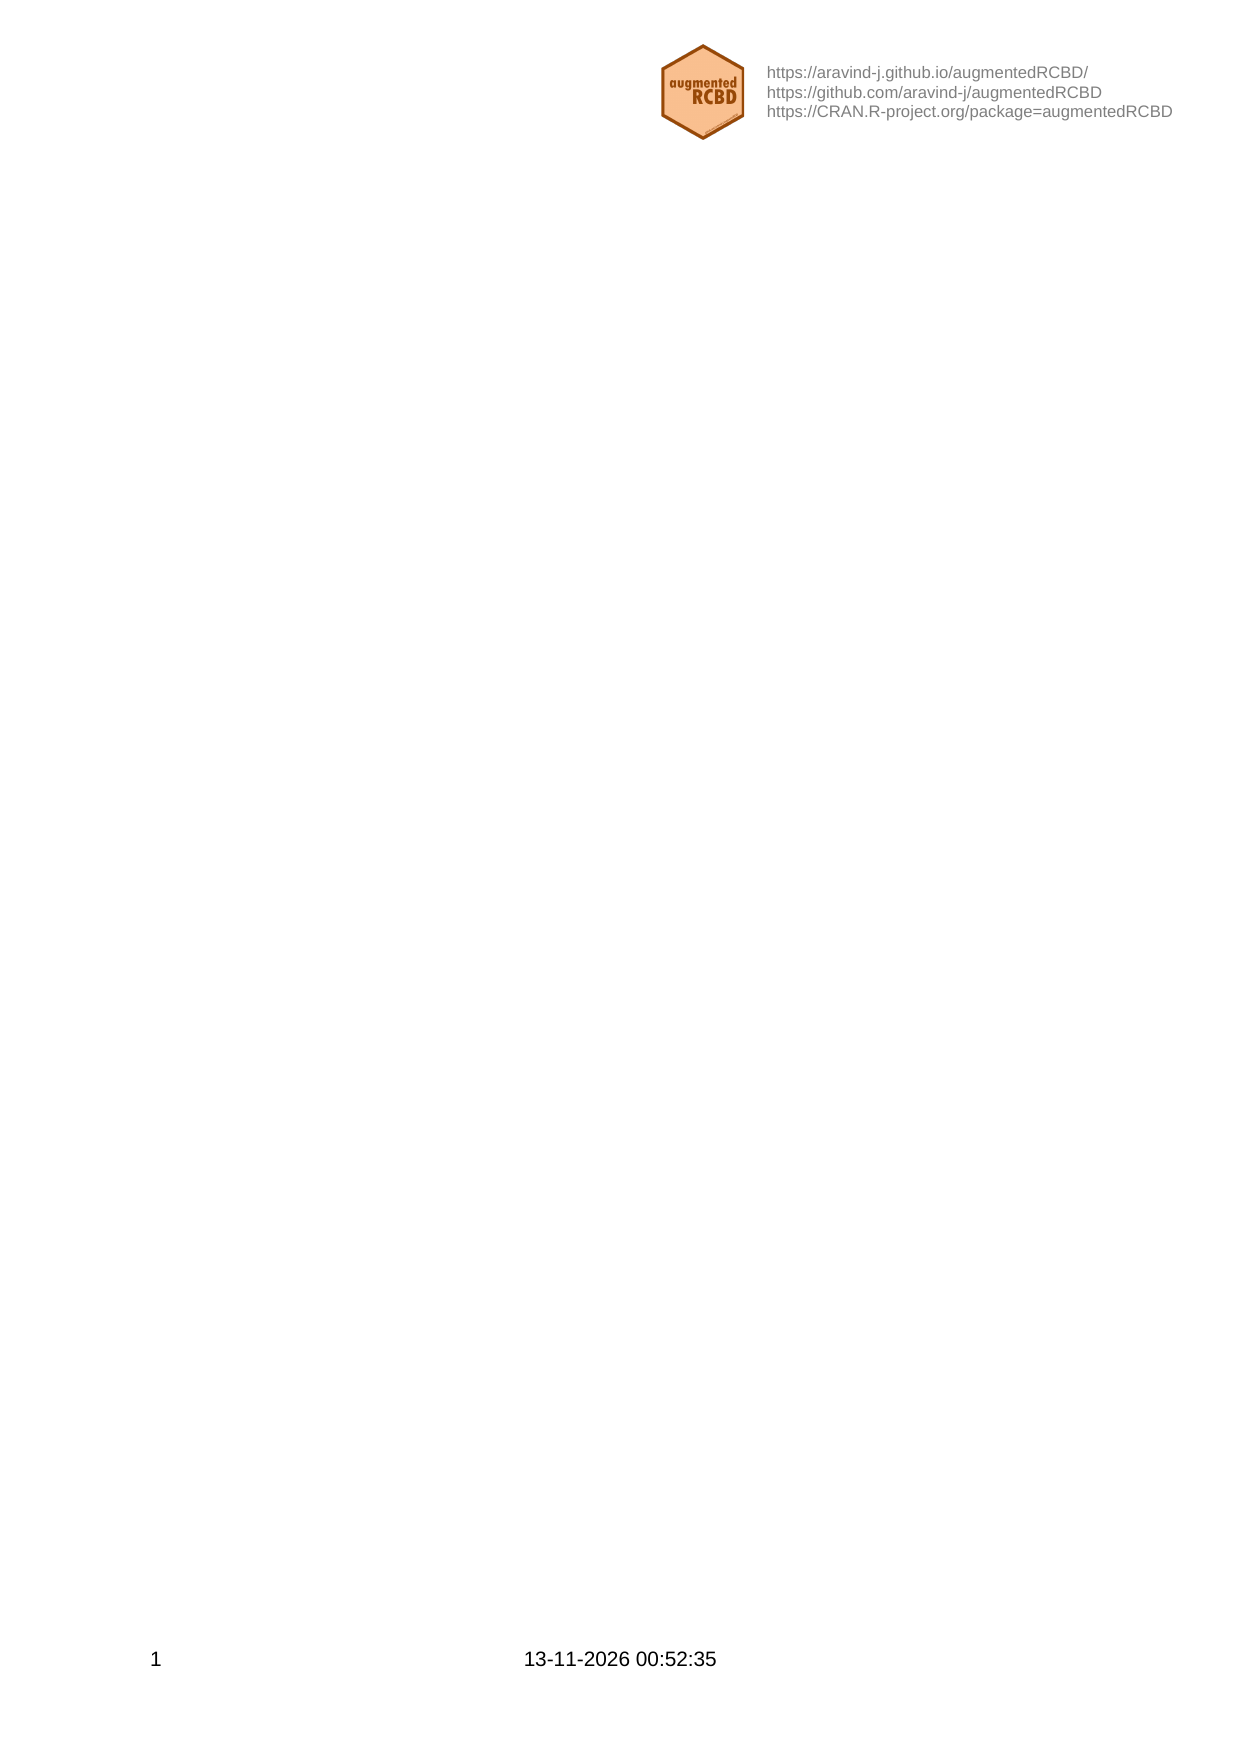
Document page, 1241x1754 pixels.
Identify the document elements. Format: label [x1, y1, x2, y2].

picture [661, 44, 745, 140]
